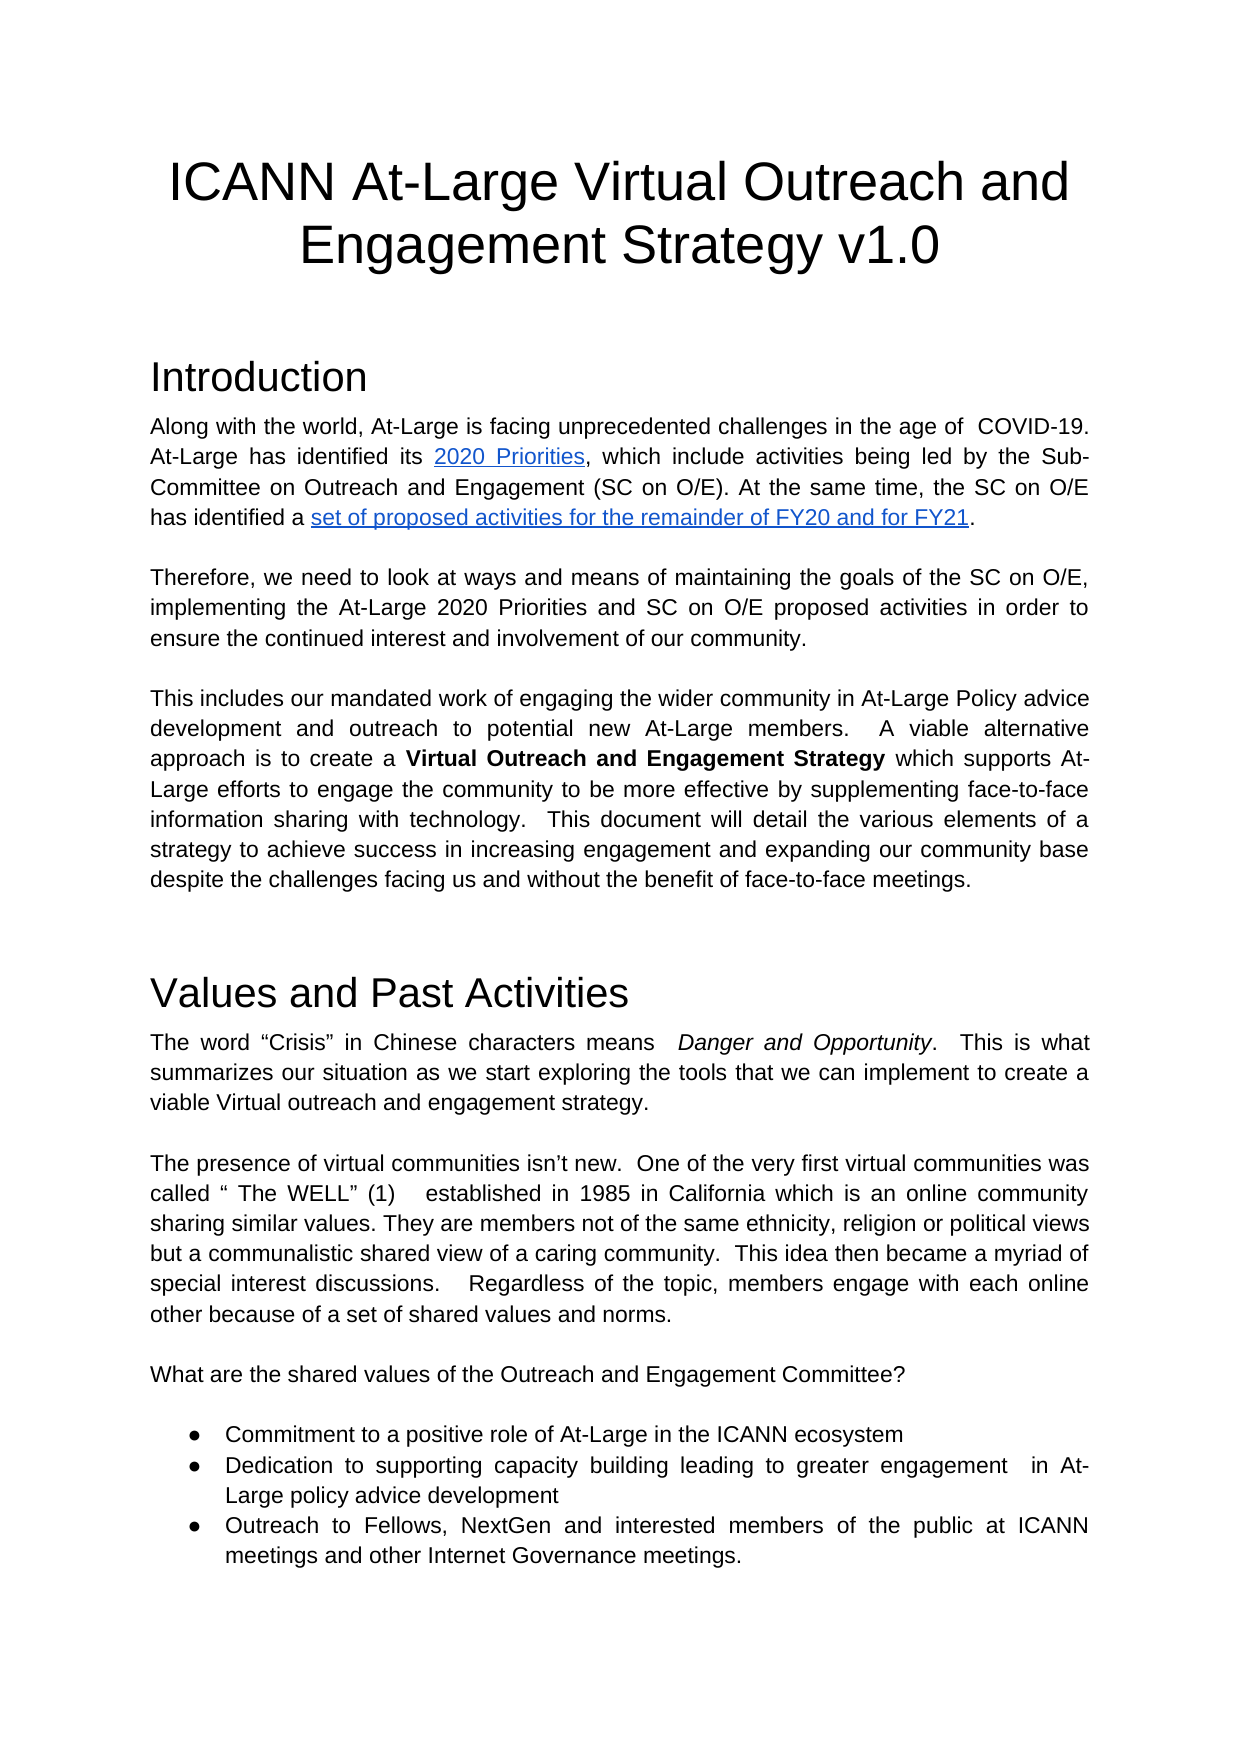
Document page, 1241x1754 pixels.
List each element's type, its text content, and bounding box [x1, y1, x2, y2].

text Along with the world, At-Large is facing unprecedented challenges in the age of COVID-19. At-Large has identified its 2020 Priorities, which include activities being led by the Sub-Committee on Outreach and Engagement (SC on O/E). At the same time, the SC on O/E has identified a set of proposed activities for the remainder of FY20 and for FY21. [150, 413, 1090, 530]
list Dedication to supporting capacity building leading to greater engagement in At-Large policy advice development [187, 1452, 1090, 1508]
subtitle Values and Past Activities [150, 968, 1090, 1016]
text Therefore, we need to look at ways and means of maintaining the goals of the SC on O/E, implementing the At-Large 2020 Priorities and SC on O/E proposed activities in order to ensure the continued interest and involvement of our community. [150, 564, 1090, 651]
list Commitment to a positive role of At-Large in the ICANN ecosystem [187, 1421, 1090, 1448]
title ICANN At-Large Virtual Outreach and Engagement Strategy v1.0 [150, 150, 1090, 274]
text The word “Crisis” in Chinese characters means Danger and Opportunity. This is what summarizes our situation as we start exploring the tools that we can implement to create a viable Virtual outreach and engagement strategy. [150, 1029, 1090, 1116]
list Outreach to Fellows, NextGen and interested members of the public at ICANN meetings and other Internet Governance meetings. [187, 1512, 1090, 1569]
text What are the shared values of the Outreach and Engagement Committee? [150, 1361, 1090, 1387]
text This includes our mandated work of engaging the wider community in At-Large Policy advice development and outreach to potential new At-Large members. A viable alternative approach is to create a Virtual Outreach and Engagement Strategy which supports At-Large efforts to engage the community to be more effective by supplementing face-to-face information sharing with technology. This document will detail the various elements of a strategy to achieve success in increasing engagement and expanding our community base despite the challenges facing us and without the benefit of face-to-face meetings. [150, 685, 1090, 893]
text The presence of virtual communities isn’t new. One of the very first virtual communities was called “ The WELL” (1) established in 1985 in California which is an online community sharing similar values. They are members not of the same ethnicity, religion or political views but a communalistic shared view of a caring community. This idea then became a myriad of special interest discussions. Regardless of the topic, members engage with each online other because of a set of shared values and norms. [150, 1149, 1090, 1327]
subtitle Introduction [150, 353, 1090, 401]
